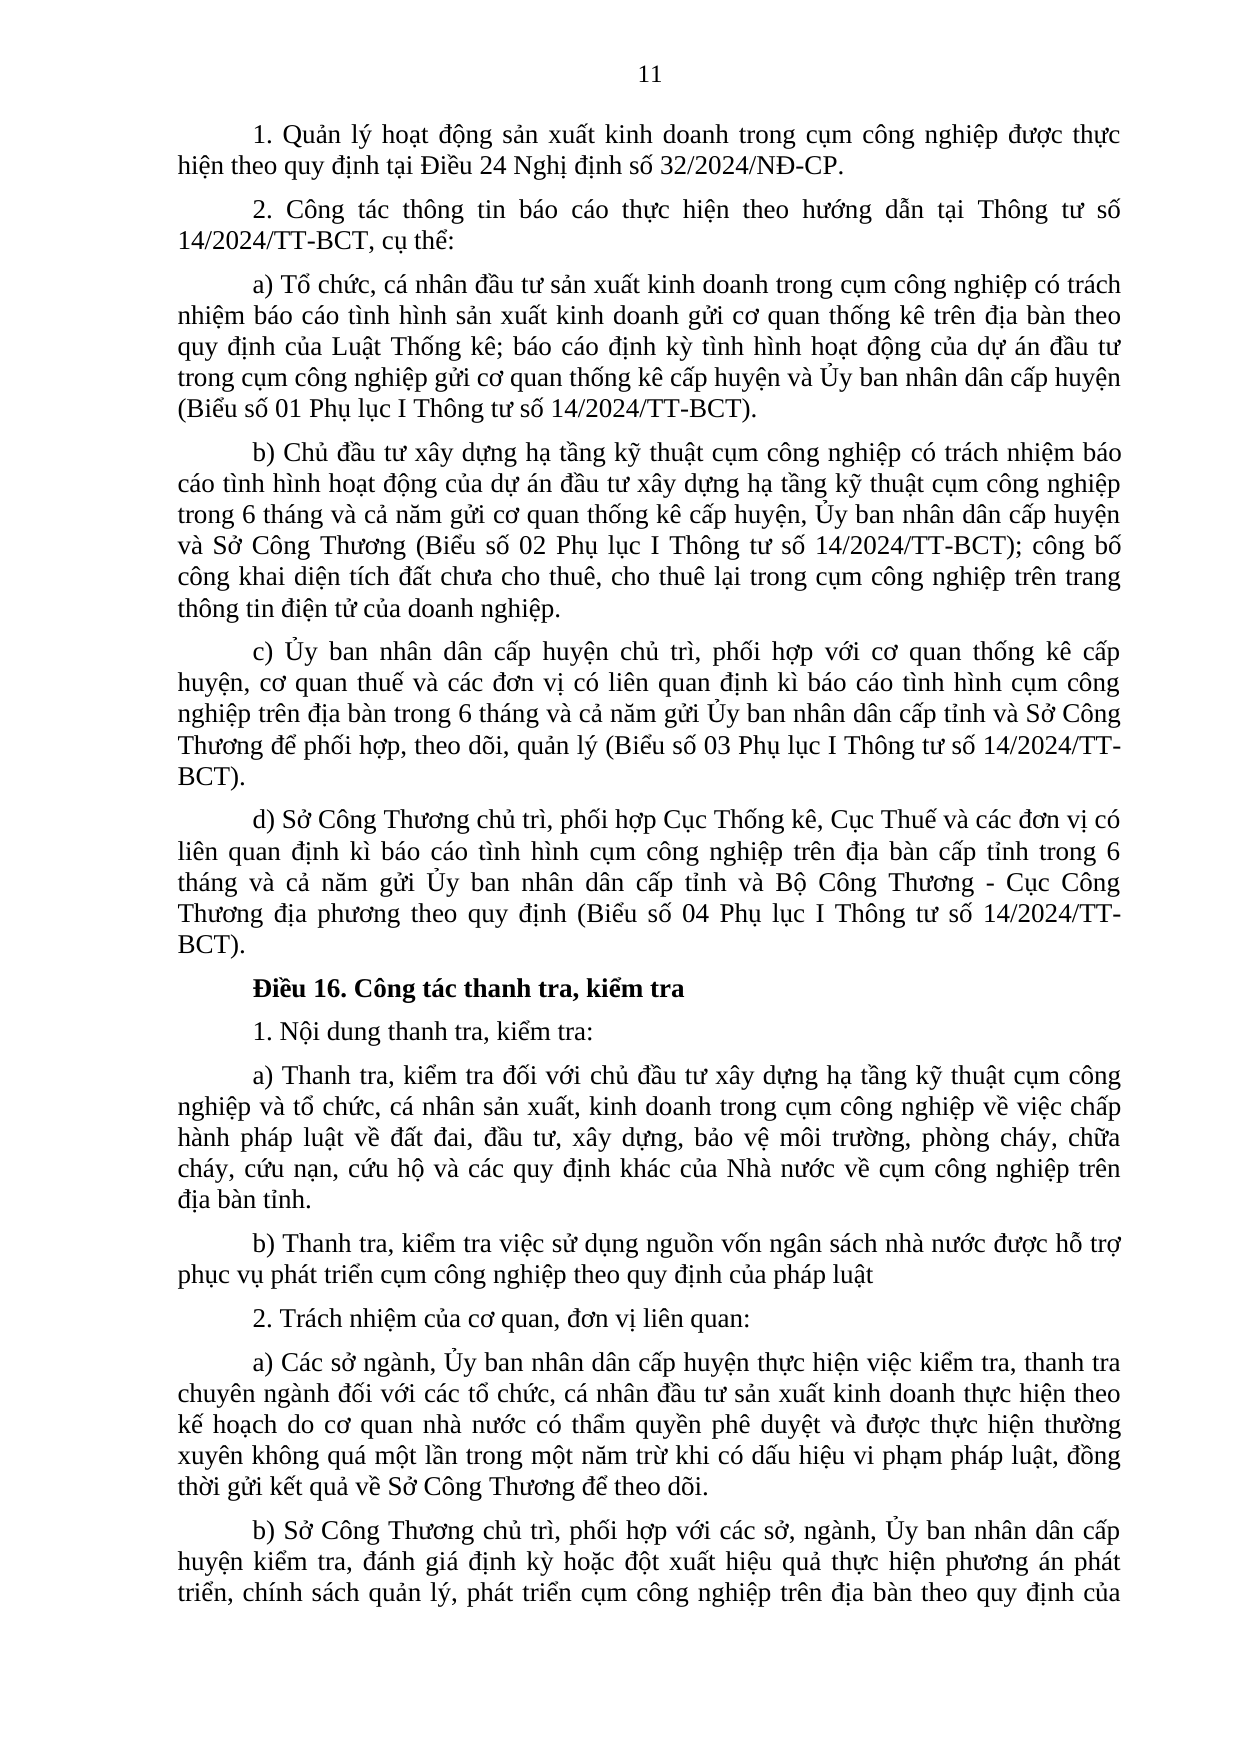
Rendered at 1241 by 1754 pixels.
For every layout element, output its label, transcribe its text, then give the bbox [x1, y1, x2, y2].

text a) Tổ chức, cá nhân đầu tư sản xuất kinh doanh trong cụm công nghiệp có trách nhiệm báo cáo tình hình sản xuất kinh doanh gửi cơ quan thống kê trên địa bàn theo quy định của Luật Thống kê; báo cáo định kỳ tình hình hoạt động của dự án đầu tư trong cụm công nghiệp gửi cơ quan thống kê cấp huyện và Ủy ban nhân dân cấp huyện (Biểu số 01 Phụ lục I Thông tư số 14/2024/TT-BCT). [177, 268, 1122, 423]
text b) Chủ đầu tư xây dựng hạ tầng kỹ thuật cụm công nghiệp có trách nhiệm báo cáo tình hình hoạt động của dự án đầu tư xây dựng hạ tầng kỹ thuật cụm công nghiệp trong 6 tháng và cả năm gửi cơ quan thống kê cấp huyện, Ủy ban nhân dân cấp huyện và Sở Công Thương (Biểu số 02 Phụ lục I Thông tư số 14/2024/TT-BCT); công bố công khai diện tích đất chưa cho thuê, cho thuê lại trong cụm công nghiệp trên trang thông tin điện tử của doanh nghiệp. [177, 436, 1122, 623]
text 1. Quản lý hoạt động sản xuất kinh doanh trong cụm công nghiệp được thực hiện theo quy định tại Điều 24 Nghị định số 32/2024/NĐ-CP. [177, 118, 1122, 180]
text d) Sở Công Thương chủ trì, phối hợp Cục Thống kê, Cục Thuế và các đơn vị có liên quan định kì báo cáo tình hình cụm công nghiệp trên địa bàn cấp tỉnh trong 6 tháng và cả năm gửi Ủy ban nhân dân cấp tỉnh và Bộ Công Thương - Cục Công Thương địa phương theo quy định (Biểu số 04 Phụ lục I Thông tư số 14/2024/TT-BCT). [177, 803, 1122, 959]
text 2. Công tác thông tin báo cáo thực hiện theo hướng dẫn tại Thông tư số 14/2024/TT-BCT, cụ thể: [177, 193, 1122, 255]
text 1. Nội dung thanh tra, kiểm tra: [177, 1015, 1122, 1047]
text a) Thanh tra, kiểm tra đối với chủ đầu tư xây dựng hạ tầng kỹ thuật cụm công nghiệp và tổ chức, cá nhân sản xuất, kinh doanh trong cụm công nghiệp về việc chấp hành pháp luật về đất đai, đầu tư, xây dựng, bảo vệ môi trường, phòng cháy, chữa cháy, cứu nạn, cứu hộ và các quy định khác của Nhà nước về cụm công nghiệp trên địa bàn tỉnh. [177, 1059, 1122, 1215]
text c) Ủy ban nhân dân cấp huyện chủ trì, phối hợp với cơ quan thống kê cấp huyện, cơ quan thuế và các đơn vị có liên quan định kì báo cáo tình hình cụm công nghiệp trên địa bàn trong 6 tháng và cả năm gửi Ủy ban nhân dân cấp tỉnh và Sở Công Thương để phối hợp, theo dõi, quản lý (Biểu số 03 Phụ lục I Thông tư số 14/2024/TT-BCT). [177, 635, 1122, 791]
text b) Thanh tra, kiểm tra việc sử dụng nguồn vốn ngân sách nhà nước được hỗ trợ phục vụ phát triển cụm công nghiệp theo quy định của pháp luật [177, 1227, 1122, 1289]
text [177, 1514, 1122, 1607]
text 2. Trách nhiệm của cơ quan, đơn vị liên quan: [177, 1302, 1122, 1333]
text Điều 16. Công tác thanh tra, kiểm tra [177, 972, 1122, 1003]
text a) Các sở ngành, Ủy ban nhân dân cấp huyện thực hiện việc kiểm tra, thanh tra chuyên ngành đối với các tổ chức, cá nhân đầu tư sản xuất kinh doanh thực hiện theo kế hoạch do cơ quan nhà nước có thẩm quyền phê duyệt và được thực hiện thường xuyên không quá một lần trong một năm trừ khi có dấu hiệu vi phạm pháp luật, đồng thời gửi kết quả về Sở Công Thương để theo dõi. [177, 1346, 1122, 1501]
